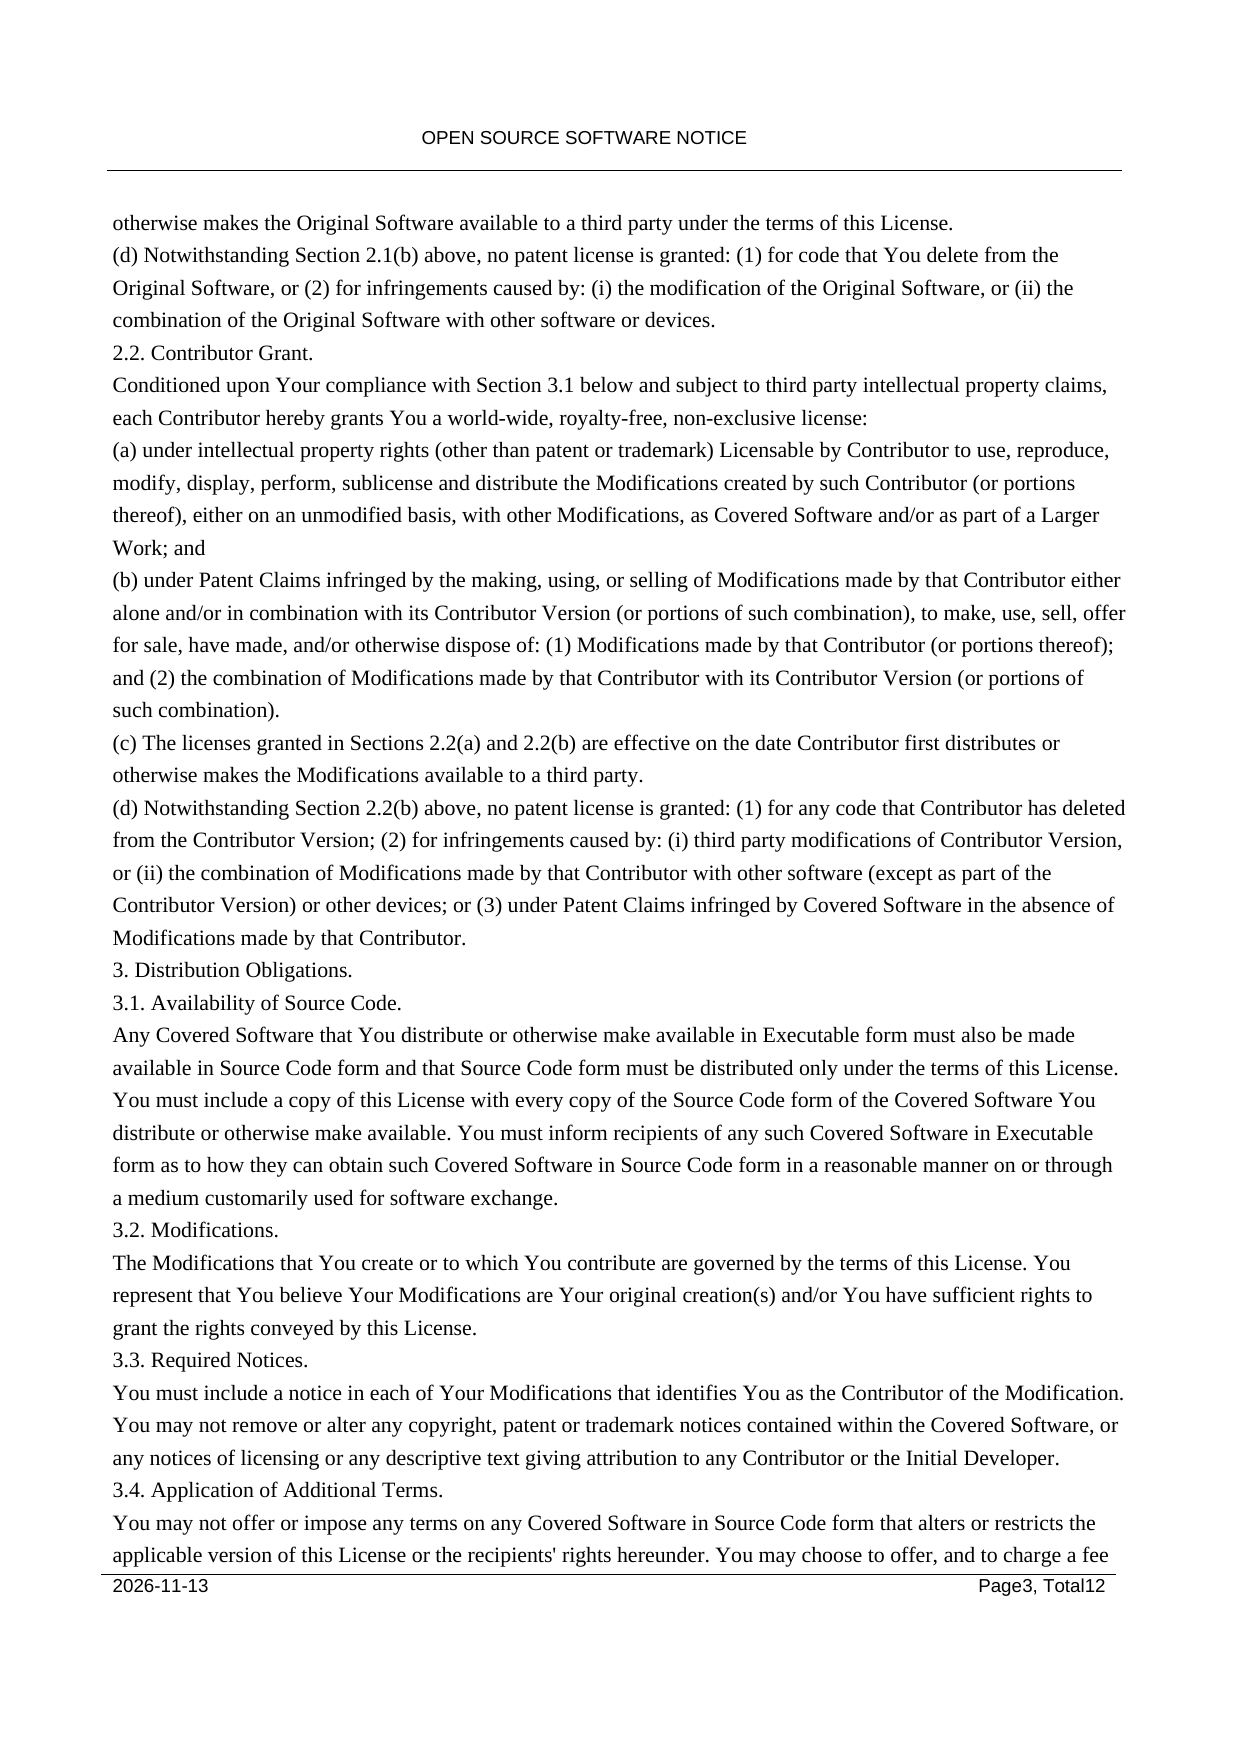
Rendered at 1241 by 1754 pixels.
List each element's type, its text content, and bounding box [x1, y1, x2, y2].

text (c) The licenses granted in Sections 2.2(a) and 2.2(b) are effective on the date Contributor first distributes or otherwise makes the Modifications available to a third party. [112, 726, 1128, 791]
text 3.1. Availability of Source Code. [112, 986, 1128, 1019]
text 3. Distribution Obligations. [112, 954, 1128, 986]
text (d) Notwithstanding Section 2.1(b) above, no patent license is granted: (1) for code that You delete from the Original Software, or (2) for infringements caused by: (i) the modification of the Original Software, or (ii) the combination of the Original Software with other software or devices. [112, 239, 1128, 336]
text 3.3. Required Notices. [112, 1344, 1128, 1376]
text (b) under Patent Claims infringed by the making, using, or selling of Modifications made by that Contributor either alone and/or in combination with its Contributor Version (or portions of such combination), to make, use, sell, offer for sale, have made, and/or otherwise dispose of: (1) Modifications made by that Contributor (or portions thereof); and (2) the combination of Modifications made by that Contributor with its Contributor Version (or portions of such combination). [112, 564, 1128, 726]
text 3.2. Modifications. [112, 1214, 1128, 1246]
text Conditioned upon Your compliance with Section 3.1 below and subject to third party intellectual property claims, each Contributor hereby grants You a world-wide, royalty-free, non-exclusive license: [112, 369, 1128, 434]
text (a) under intellectual property rights (other than patent or trademark) Licensable by Contributor to use, reproduce, modify, display, perform, sublicense and distribute the Modifications created by such Contributor (or portions thereof), either on an unmodified basis, with other Modifications, as Covered Software and/or as part of a Larger Work; and [112, 434, 1128, 564]
text 3.4. Application of Additional Terms. [112, 1474, 1128, 1506]
text Any Covered Software that You distribute or otherwise make available in Executable form must also be made available in Source Code form and that Source Code form must be distributed only under the terms of this License. You must include a copy of this License with every copy of the Source Code form of the Covered Software You distribute or otherwise make available. You must inform recipients of any such Covered Software in Executable form as to how they can obtain such Covered Software in Source Code form in a reasonable manner on or through a medium customarily used for software exchange. [112, 1019, 1128, 1214]
text You must include a notice in each of Your Modifications that identifies You as the Contributor of the Modification. You may not remove or alter any copyright, patent or trademark notices contained within the Covered Software, or any notices of licensing or any descriptive text giving attribution to any Contributor or the Initial Developer. [112, 1376, 1128, 1474]
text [112, 1506, 1128, 1571]
text (d) Notwithstanding Section 2.2(b) above, no patent license is granted: (1) for any code that Contributor has deleted from the Contributor Version; (2) for infringements caused by: (i) third party modifications of Contributor Version, or (ii) the combination of Modifications made by that Contributor with other software (except as part of the Contributor Version) or other devices; or (3) under Patent Claims infringed by Covered Software in the absence of Modifications made by that Contributor. [112, 791, 1128, 954]
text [112, 206, 1128, 239]
text 2.2. Contributor Grant. [112, 336, 1128, 369]
text The Modifications that You create or to which You contribute are governed by the terms of this License. You represent that You believe Your Modifications are Your original creation(s) and/or You have sufficient rights to grant the rights conveyed by this License. [112, 1246, 1128, 1344]
